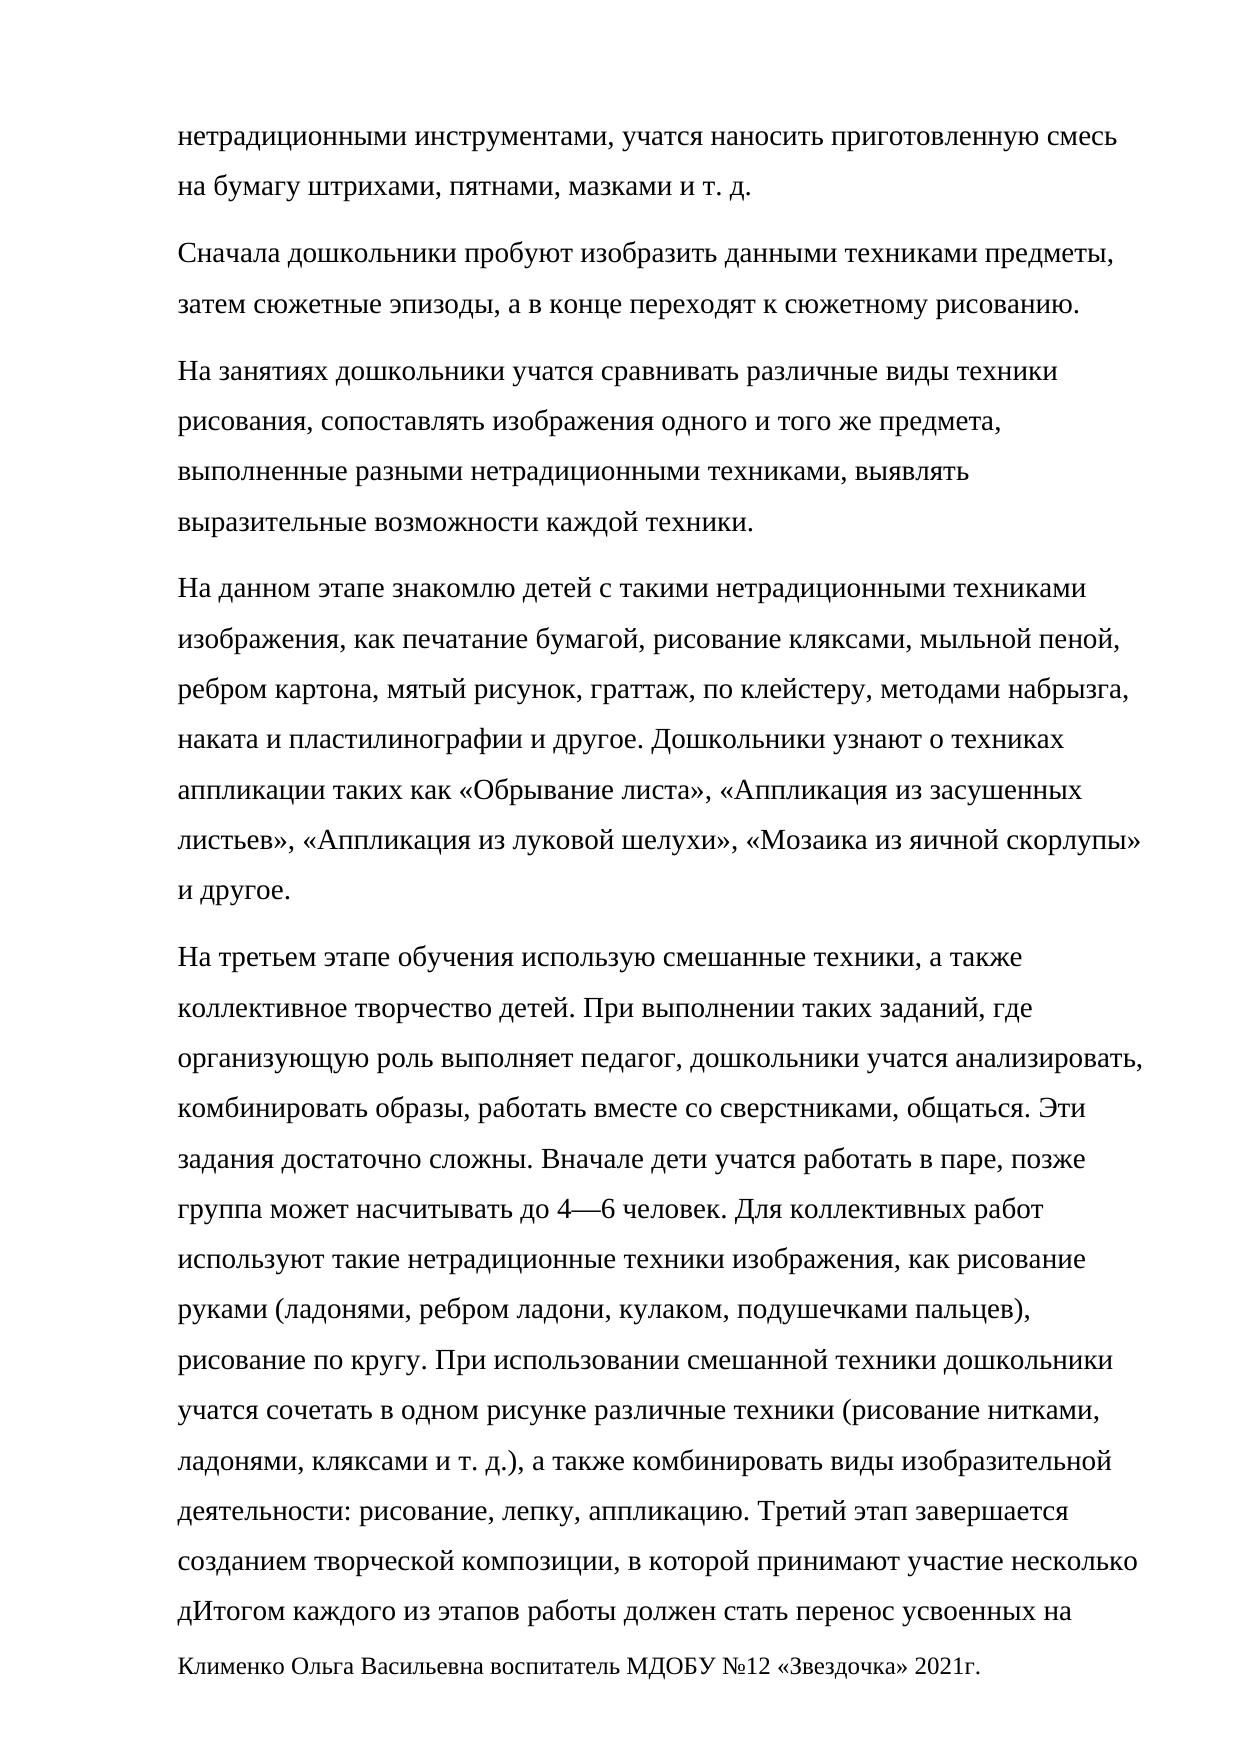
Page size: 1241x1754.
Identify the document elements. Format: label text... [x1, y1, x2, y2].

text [177, 118, 1152, 202]
text На занятиях дошкольники учатся сравнивать различные виды техники рисования, сопоставлять изображения одного и того же предмета, выполненные разными нетрадиционными техниками, выявлять выразительные возможности каждой техники. [177, 353, 1152, 537]
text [177, 939, 1152, 1627]
text На данном этапе знакомлю детей с такими нетрадиционными техниками изображения, как печатание бумагой, рисование кляксами, мыльной пеной, ребром картона, мятый рисунок, граттаж, по клейстеру, методами набрызга, наката и пластилинографии и другое. Дошкольники узнают о техниках аппликации таких как «Обрывание листа», «Аппликация из засушенных листьев», «Аппликация из луковой шелухи», «Мозаика из яичной скорлупы» и другое. [177, 571, 1152, 906]
text Сначала дошкольники пробуют изобразить данными техниками предметы, затем сюжетные эпизоды, а в конце переходят к сюжетному рисованию. [177, 235, 1152, 319]
